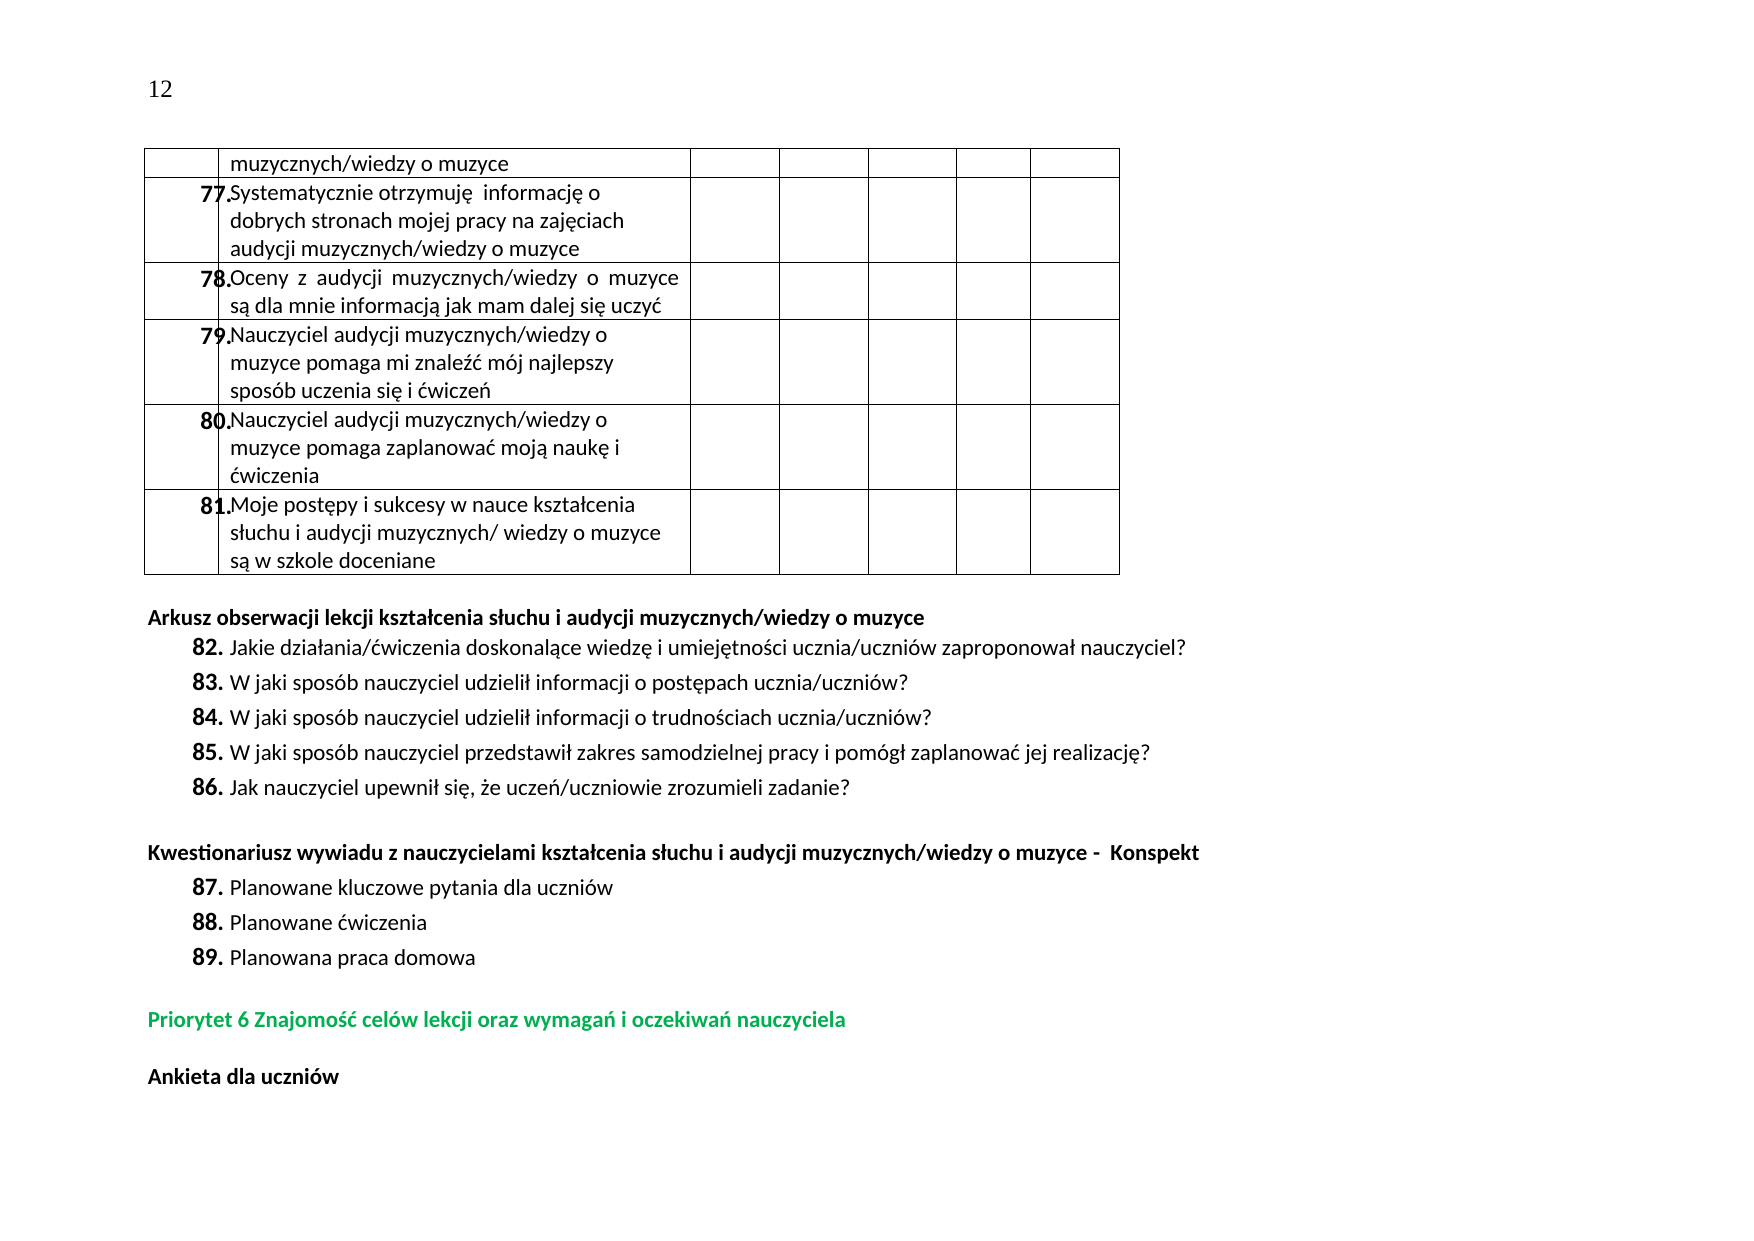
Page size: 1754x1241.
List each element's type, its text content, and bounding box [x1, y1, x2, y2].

table_cell [780, 149, 868, 177]
table_cell Nauczyciel audycji muzycznych/wiedzy o muzyce pomaga zaplanować moją naukę i ćwiczenia [219, 405, 690, 489]
table_cell [869, 178, 956, 262]
list W jaki sposób nauczyciel udzielił informacji o trudnościach ucznia/uczniów? [192, 701, 1606, 732]
list Planowane kluczowe pytania dla uczniów [192, 871, 1606, 901]
text Arkusz obserwacji lekcji kształcenia słuchu i audycji muzycznych/wiedzy o muzyce [148, 603, 1606, 631]
table_cell [869, 490, 956, 574]
table_cell [1031, 490, 1119, 574]
table_cell [1031, 149, 1119, 177]
table_cell [691, 149, 779, 177]
table_cell [957, 320, 1030, 404]
table_cell [957, 149, 1030, 177]
table_cell [145, 263, 218, 319]
table_cell [957, 263, 1030, 319]
table_cell [691, 320, 779, 404]
list W jaki sposób nauczyciel udzielił informacji o postępach ucznia/uczniów? [192, 666, 1606, 697]
table_cell [691, 263, 779, 319]
table_cell Nauczyciel audycji muzycznych/wiedzy o muzyce pomaga mi znaleźć mój najlepszy sposób uczenia się i ćwiczeń [219, 320, 690, 404]
table_cell [780, 178, 868, 262]
table_cell [957, 490, 1030, 574]
list Jak nauczyciel upewnił się, że uczeń/uczniowie zrozumieli zadanie? [192, 771, 1606, 802]
text Ankieta dla uczniów [148, 1062, 1606, 1090]
table_cell [145, 490, 218, 574]
table_cell [691, 178, 779, 262]
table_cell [219, 149, 690, 177]
table_cell [869, 320, 956, 404]
text Priorytet 6 Znajomość celów lekcji oraz wymagań i oczekiwań nauczyciela [148, 1005, 1606, 1033]
table_cell [145, 320, 218, 404]
table_cell [780, 320, 868, 404]
table_cell [1031, 320, 1119, 404]
table_cell [780, 490, 868, 574]
table_cell [1031, 405, 1119, 489]
table_cell [869, 149, 956, 177]
table_cell [957, 405, 1030, 489]
table_cell [780, 405, 868, 489]
table_cell [780, 263, 868, 319]
table_cell [957, 178, 1030, 262]
table_cell Systematycznie otrzymuję informację o dobrych stronach mojej pracy na zajęciach audycji muzycznych/wiedzy o muzyce [219, 178, 690, 262]
table_cell [869, 263, 956, 319]
table_cell [1031, 178, 1119, 262]
list W jaki sposób nauczyciel przedstawił zakres samodzielnej pracy i pomógł zaplanować jej realizację? [192, 736, 1606, 767]
table_cell [691, 490, 779, 574]
table_cell [145, 149, 218, 177]
text Kwestionariusz wywiadu z nauczycielami kształcenia słuchu i audycji muzycznych/wiedzy o muzyce - Konspekt [148, 838, 1606, 866]
table_cell [869, 405, 956, 489]
table_cell [1031, 263, 1119, 319]
table_cell [145, 178, 218, 262]
list Planowana praca domowa [192, 941, 1606, 971]
list Planowane ćwiczenia [192, 906, 1606, 936]
table_cell Moje postępy i sukcesy w nauce kształcenia słuchu i audycji muzycznych/ wiedzy o muzyce są w szkole doceniane [219, 490, 690, 574]
list Jakie działania/ćwiczenia doskonalące wiedzę i umiejętności ucznia/uczniów zaproponował nauczyciel? [192, 631, 1606, 662]
table_cell [691, 405, 779, 489]
table_cell [145, 405, 218, 489]
table_cell Oceny z audycji muzycznych/wiedzy o muzyce są dla mnie informacją jak mam dalej się uczyć [219, 263, 690, 319]
